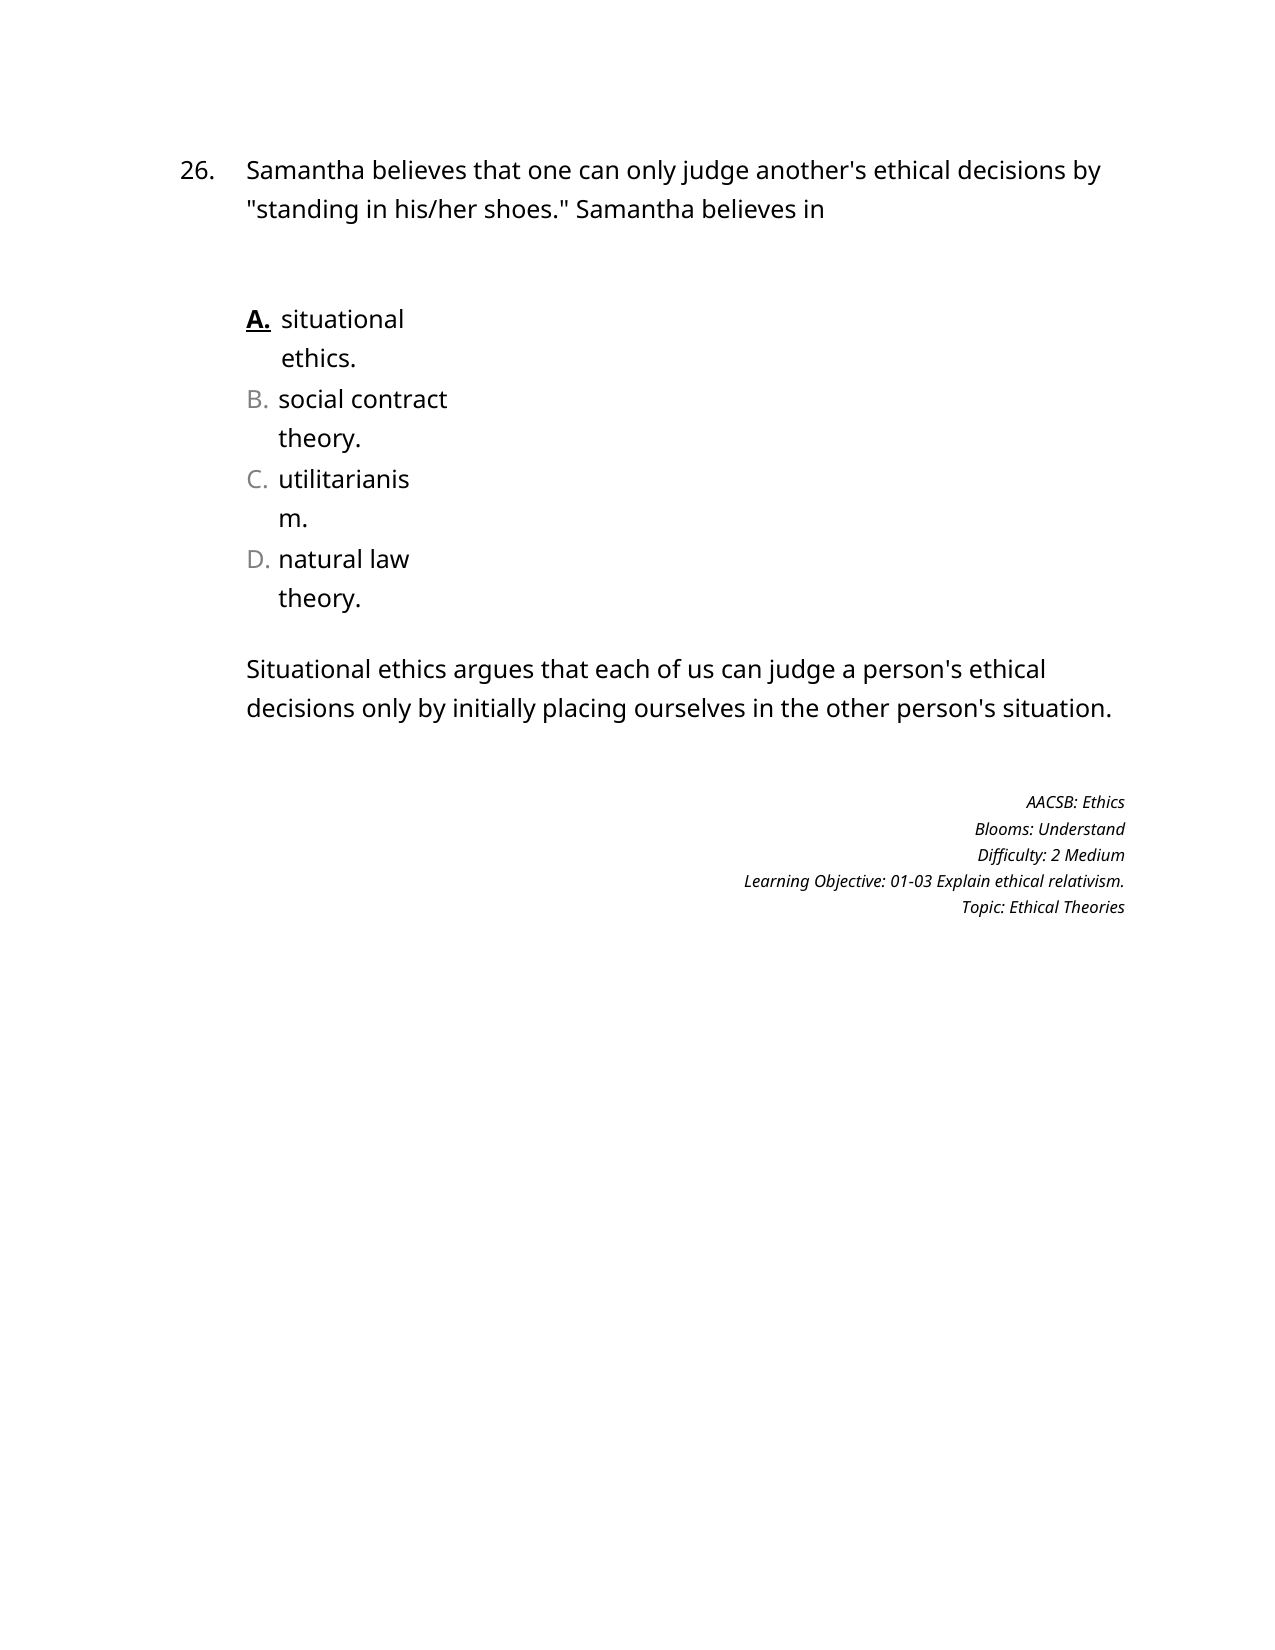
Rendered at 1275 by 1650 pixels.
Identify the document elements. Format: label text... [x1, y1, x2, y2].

table_header Samantha believes that one can only judge another's ethical decisions by "standing in his/her shoes." Samantha believes in Situational ethics argues that each of us can judge a person's ethical decisions only by initially placing ourselves in the other person's situation. [246, 153, 1125, 762]
table_header 26. [180, 153, 246, 762]
table_header AACSB: Ethics Blooms: Understand Difficulty: 2 Medium Learning Objective: 01-03 Explain ethical relativism. Topic: Ethical Theories [180, 791, 1125, 954]
